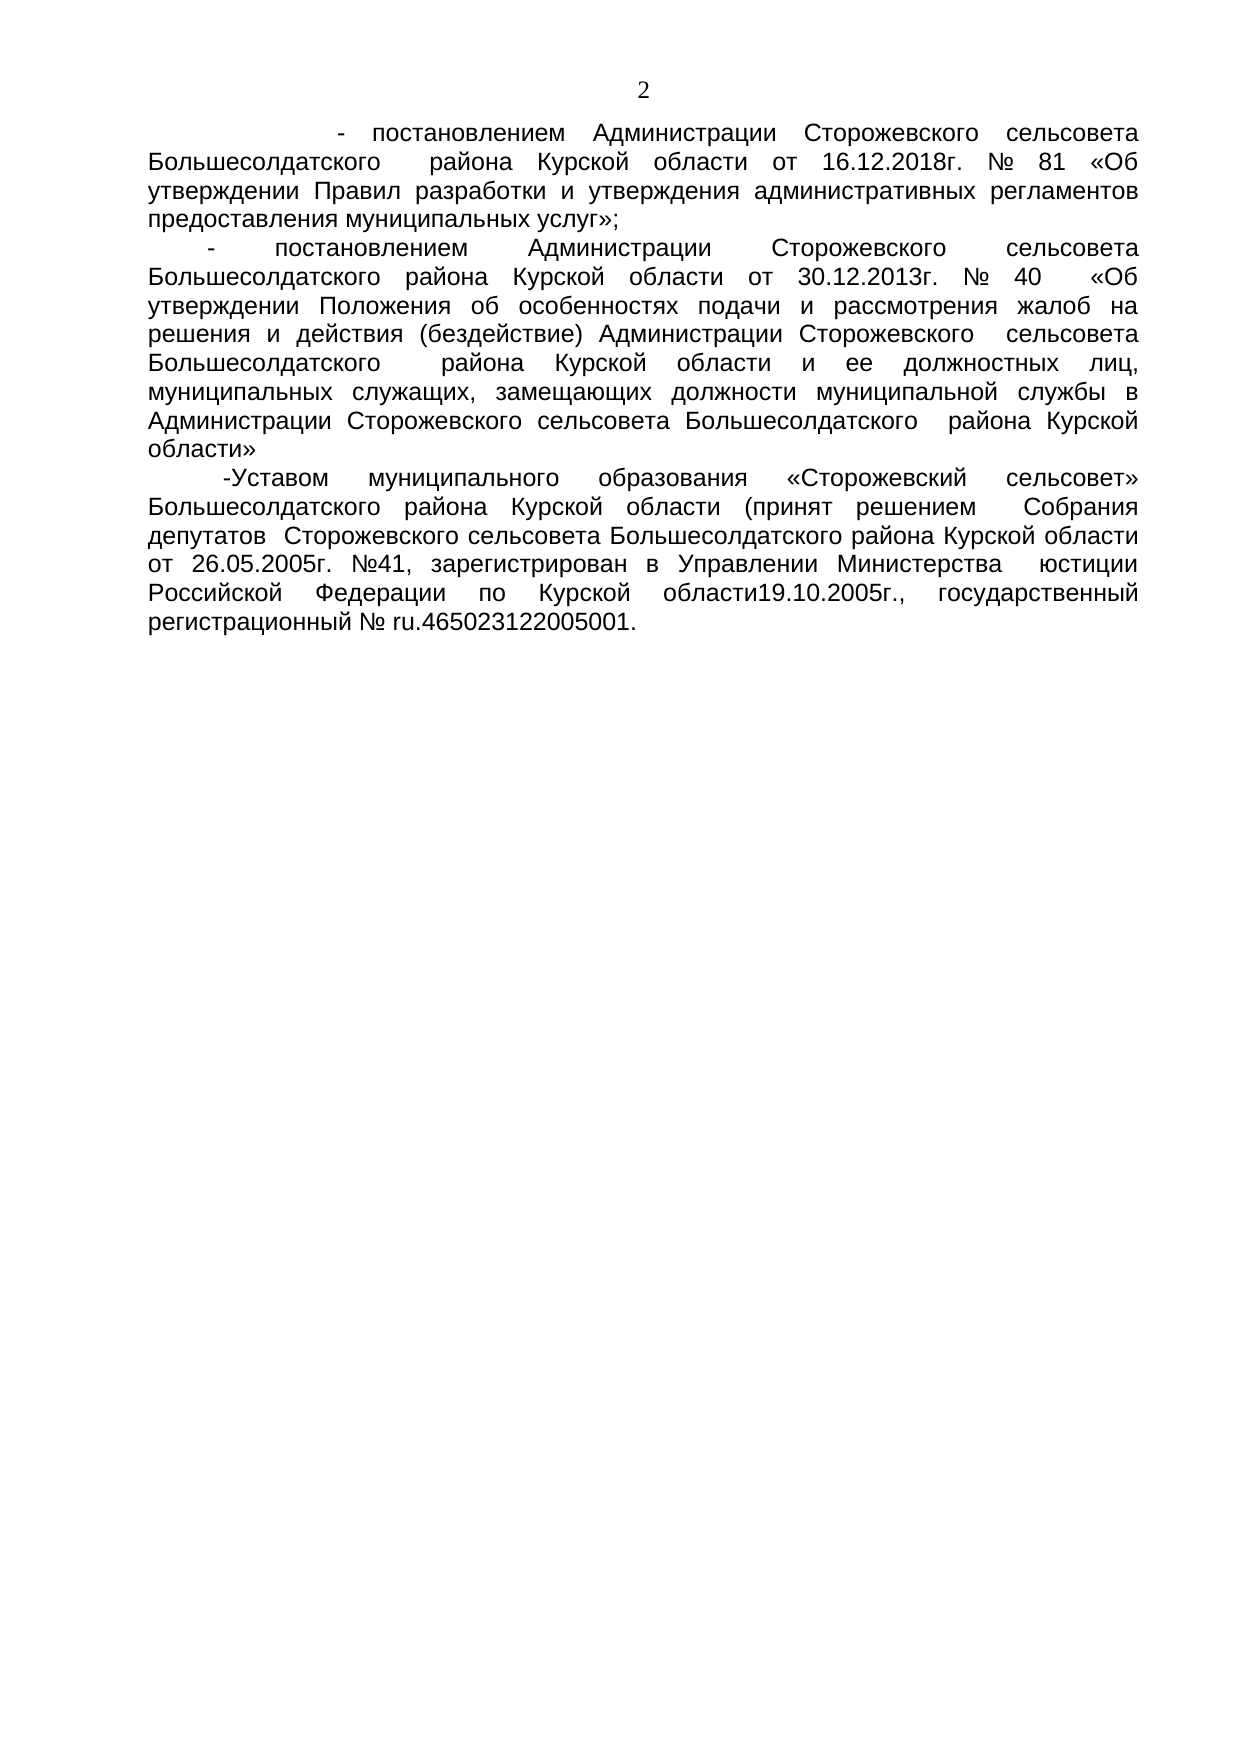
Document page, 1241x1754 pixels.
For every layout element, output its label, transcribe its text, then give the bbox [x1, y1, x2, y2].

text - постановлением Администрации Сторожевского сельсовета Большесолдатского района Курской области от 30.12.2013г. № 40 «Об утверждении Положения об особенностях подачи и рассмотрения жалоб на решения и действия (бездействие) Администрации Сторожевского сельсовета Большесолдатского района Курской области и ее должностных лиц, муниципальных служащих, замещающих должности муниципальной службы в Администрации Сторожевского сельсовета Большесолдатского района Курской области» [148, 233, 1140, 463]
text - постановлением Администрации Сторожевского сельсовета Большесолдатского района Курской области от 16.12.2018г. № 81 «Об утверждении Правил разработки и утверждения административных регламентов предоставления муниципальных услуг»; [148, 118, 1140, 233]
text -Уставом муниципального образования «Сторожевский сельсовет» Большесолдатского района Курской области (принят решением Собрания депутатов Сторожевского сельсовета Большесолдатского района Курской области от 26.05.2005г. №41, зарегистрирован в Управлении Министерства юстиции Российской Федерации по Курской области19.10.2005г., государственный регистрационный № ru.465023122005001. [148, 463, 1140, 636]
